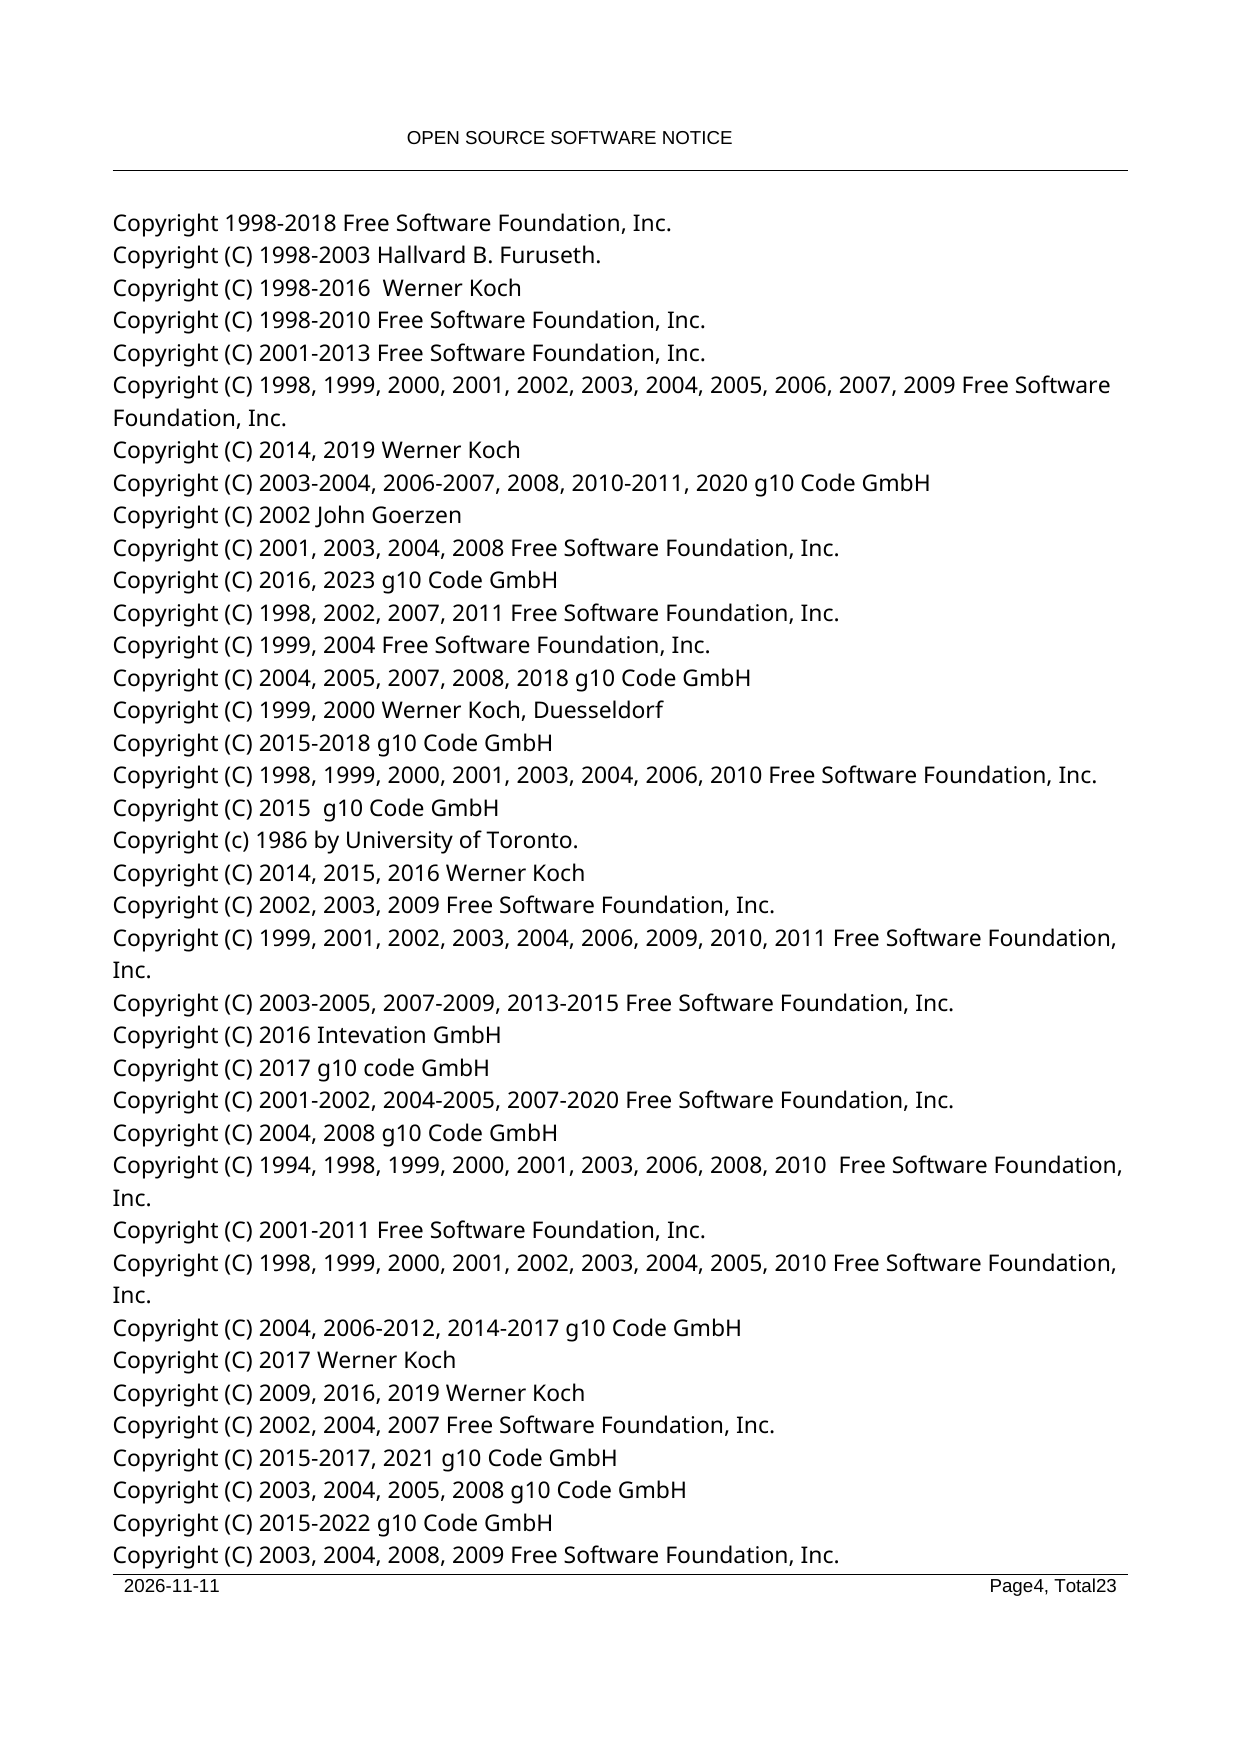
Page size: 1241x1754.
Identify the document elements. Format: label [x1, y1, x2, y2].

text [112, 206, 1128, 1571]
